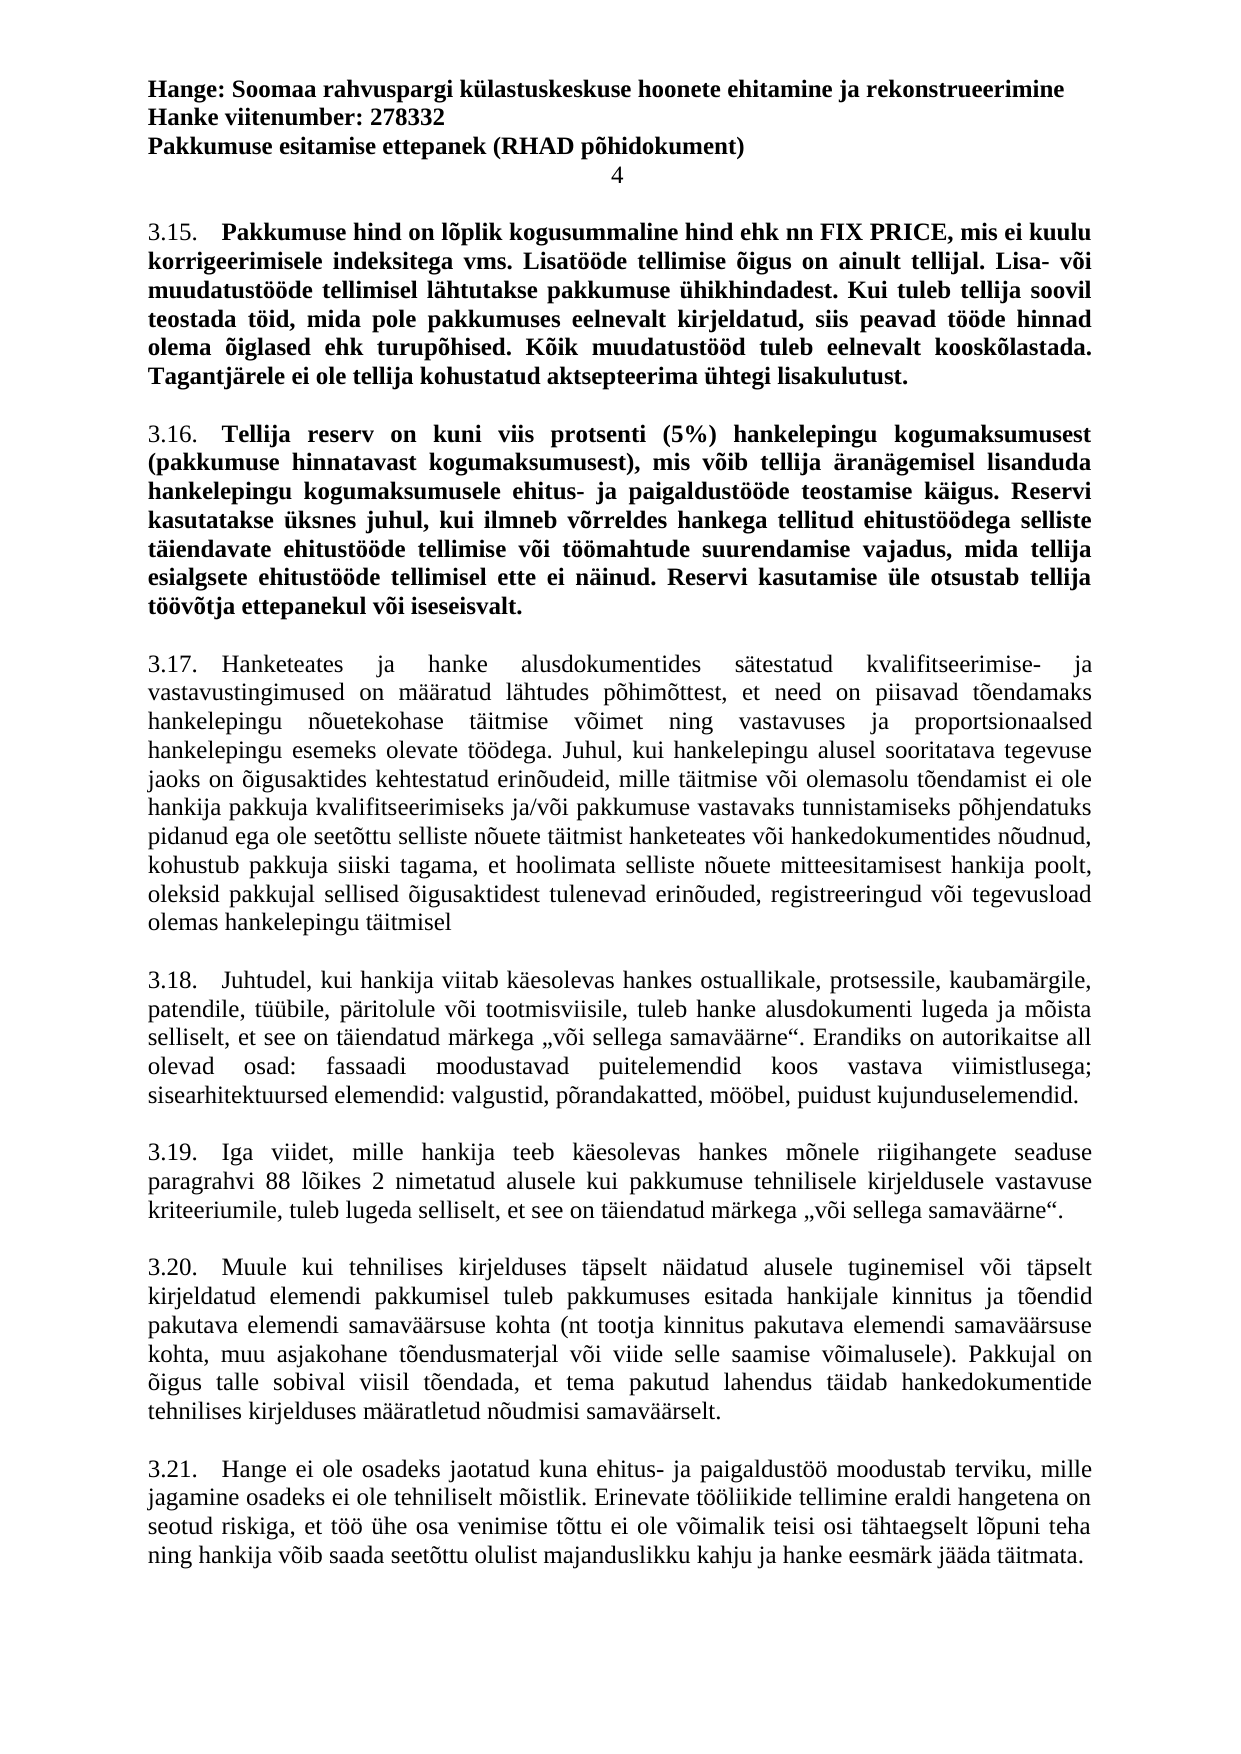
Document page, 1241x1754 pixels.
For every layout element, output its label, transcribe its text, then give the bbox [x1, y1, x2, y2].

list Tellija reserv on kuni viis protsenti (5%) hankelepingu kogumaksumusest (pakkumuse hinnatavast kogumaksumusest), mis võib tellija äranägemisel lisanduda hankelepingu kogumaksumusele ehitus- ja paigaldustööde teostamise käigus. Reservi kasutatakse üksnes juhul, kui ilmneb võrreldes hankega tellitud ehitustöödega selliste täiendavate ehitustööde tellimise või töömahtude suurendamise vajadus, mida tellija esialgsete ehitustööde tellimisel ette ei näinud. Reservi kasutamise üle otsustab tellija töövõtja ettepanekul või iseseisvalt. [148, 419, 1093, 620]
list Hanketeates ja hanke alusdokumentides sätestatud kvalifitseerimise- ja vastavustingimused on määratud lähtudes põhimõttest, et need on piisavad tõendamaks hankelepingu nõuetekohase täitmise võimet ning vastavuses ja proportsionaalsed hankelepingu esemeks olevate töödega. Juhul, kui hankelepingu alusel sooritatava tegevuse jaoks on õigusaktides kehtestatud erinõudeid, mille täitmise või olemasolu tõendamist ei ole hankija pakkuja kvalifitseerimiseks ja/või pakkumuse vastavaks tunnistamiseks põhjendatuks pidanud ega ole seetõttu selliste nõuete täitmist hanketeates või hankedokumentides nõudnud, kohustub pakkuja siiski tagama, et hoolimata selliste nõuete mitteesitamisest hankija poolt, oleksid pakkujal sellised õigusaktidest tulenevad erinõuded, registreeringud või tegevusload olemas hankelepingu täitmisel [148, 649, 1093, 936]
list Muule kui tehnilises kirjelduses täpselt näidatud alusele tuginemisel või täpselt kirjeldatud elemendi pakkumisel tuleb pakkumuses esitada hankijale kinnitus ja tõendid pakutava elemendi samaväärsuse kohta (nt tootja kinnitus pakutava elemendi samaväärsuse kohta, muu asjakohane tõendusmaterjal või viide selle saamise võimalusele). Pakkujal on õigus talle sobival viisil tõendada, et tema pakutud lahendus täidab hankedokumentide tehnilises kirjelduses määratletud nõudmisi samaväärselt. [148, 1252, 1093, 1425]
list Juhtudel, kui hankija viitab käesolevas hankes ostuallikale, protsessile, kaubamärgile, patendile, tüübile, päritolule või tootmisviisile, tuleb hanke alusdokumenti lugeda ja mõista selliselt, et see on täiendatud märkega „või sellega samaväärne“. Erandiks on autorikaitse all olevad osad: fassaadi moodustavad puitelemendid koos vastava viimistlusega; sisearhitektuursed elemendid: valgustid, põrandakatted, mööbel, puidust kujunduselemendid. [148, 965, 1093, 1109]
list Hange ei ole osadeks jaotatud kuna ehitus- ja paigaldustöö moodustab terviku, mille jagamine osadeks ei ole tehniliselt mõistlik. Erinevate tööliikide tellimine eraldi hangetena on seotud riskiga, et töö ühe osa venimise tõttu ei ole võimalik teisi osi tähtaegselt lõpuni teha ning hankija võib saada seetõttu olulist majanduslikku kahju ja hanke eesmärk jääda täitmata. [148, 1454, 1093, 1569]
list Pakkumuse hind on lõplik kogusummaline hind ehk nn FIX PRICE, mis ei kuulu korrigeerimisele indeksitega vms. Lisatööde tellimise õigus on ainult tellijal. Lisa- või muudatustööde tellimisel lähtutakse pakkumuse ühikhindadest. Kui tuleb tellija soovil teostada töid, mida pole pakkumuses eelnevalt kirjeldatud, siis peavad tööde hinnad olema õiglased ehk turupõhised. Kõik muudatustööd tuleb eelnevalt kooskõlastada. Tagantjärele ei ole tellija kohustatud aktsepteerima ühtegi lisakulutust. [148, 217, 1093, 390]
list Iga viidet, mille hankija teeb käesolevas hankes mõnele riigihangete seaduse paragrahvi 88 lõikes 2 nimetatud alusele kui pakkumuse tehnilisele kirjeldusele vastavuse kriteeriumile, tuleb lugeda selliselt, et see on täiendatud märkega „või sellega samaväärne“. [148, 1137, 1093, 1224]
